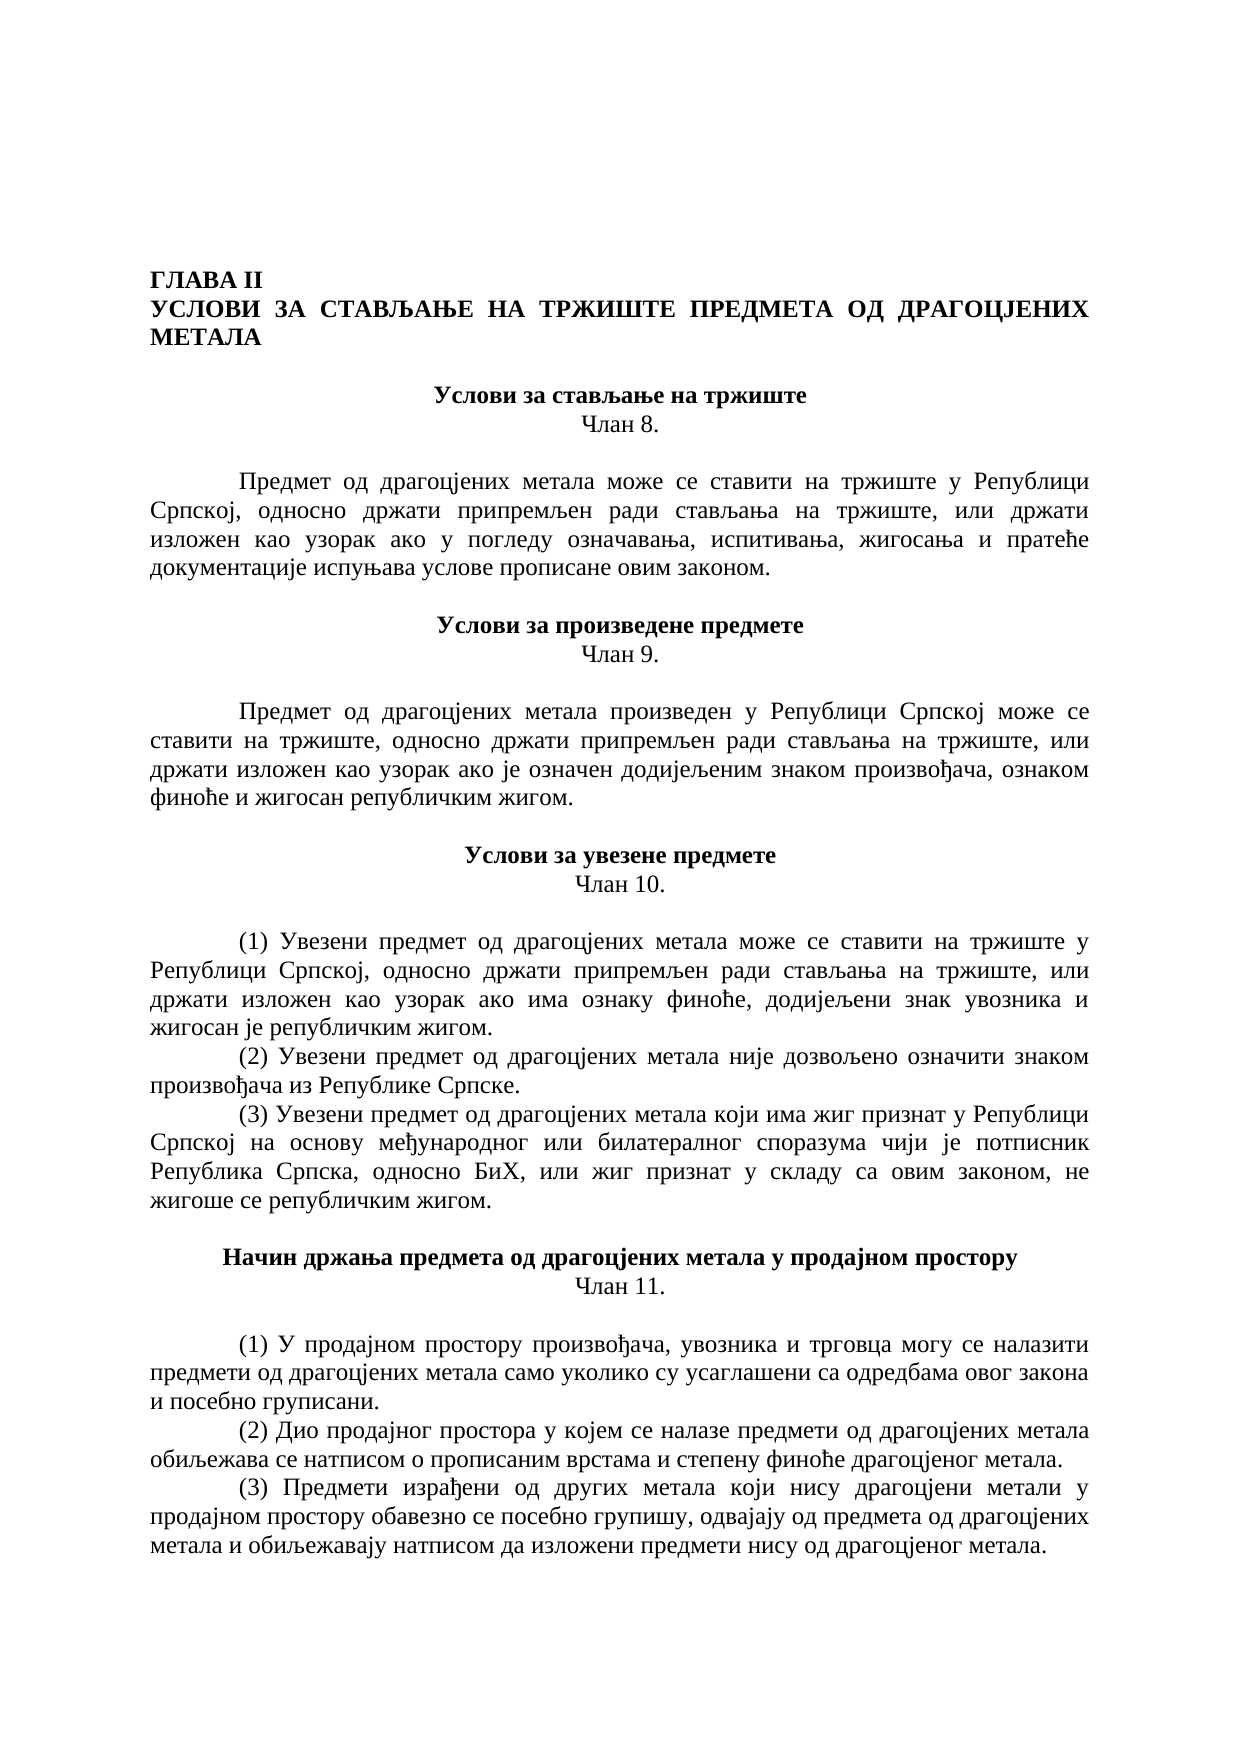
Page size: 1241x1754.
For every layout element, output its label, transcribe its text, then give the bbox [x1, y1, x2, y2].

text (2) Увезени предмет од драгоцјених метала није дозвољено означити знаком произвођача из Републике Српске. [150, 1041, 1090, 1099]
text (2) Дио продајног простора у којем се налазе предмети од драгоцјених метала обиљежава се натписом о прописаним врстама и степену финоће драгоцјеног метала. [150, 1415, 1090, 1472]
text (3) Предмети израђени од других метала који нису драгоцјени метали у продајном простору обавезно се посебно групишу, одвајају од предмета од драгоцјених метала и обиљежавају натписом да изложени предмети нису од драгоцјеног метала. [150, 1472, 1090, 1559]
text Услови за увезене предмете [150, 840, 1090, 869]
text (3) Увезени предмет од драгоцјених метала који има жиг признат у Републици Српској на основу међународног или билатералног споразума чији је потписник Република Српска, односно БиХ, или жиг признат у складу са овим законом, не жигоше се републичким жигом. [150, 1099, 1090, 1214]
text Предмет од драгоцјених метала произведен у Републици Српској може се ставити на тржиште, односно држати припремљен ради стављања на тржиште, или држати изложен као узорак ако је означен додијељеним знаком произвођача, ознаком финоће и жигосан републичким жигом. [150, 696, 1090, 811]
text Члан 10. [150, 869, 1090, 897]
text Члан 11. [150, 1271, 1090, 1300]
text Начин држања предмета од драгоцјених метала у продајном простору [150, 1242, 1090, 1271]
text (1) У продајном простору произвођача, увозника и трговца могу се налазити предмети од драгоцјених метала само уколико су усаглашени са одредбама овог закона и посебно груписани. [150, 1329, 1090, 1415]
text ГЛАВА II [150, 265, 1090, 294]
text Члан 9. [150, 639, 1090, 667]
text Предмет од драгоцјених метала може се ставити на тржиште у Републици Српској, односно држати припремљен ради стављања на тржиште, или држати изложен као узорак ако у погледу означавања, испитивања, жигосања и пратеће документације испуњава услове прописане овим законом. [150, 466, 1090, 581]
text Услови за произведене предмете [150, 610, 1090, 639]
text Члан 8. [150, 409, 1090, 437]
text УСЛОВИ ЗА СТАВЉАЊЕ НА ТРЖИШТЕ ПРЕДМЕТА ОД ДРАГОЦЈЕНИХ МЕТАЛА [150, 294, 1090, 351]
text Услови за стављање на тржиште [150, 380, 1090, 409]
text (1) Увезени предмет од драгоцјених метала може се ставити на тржиште у Републици Српској, односно држати припремљен ради стављања на тржиште, или држати изложен као узорак ако има ознаку финоће, додијељени знак увозника и жигосан је републичким жигом. [150, 926, 1090, 1041]
